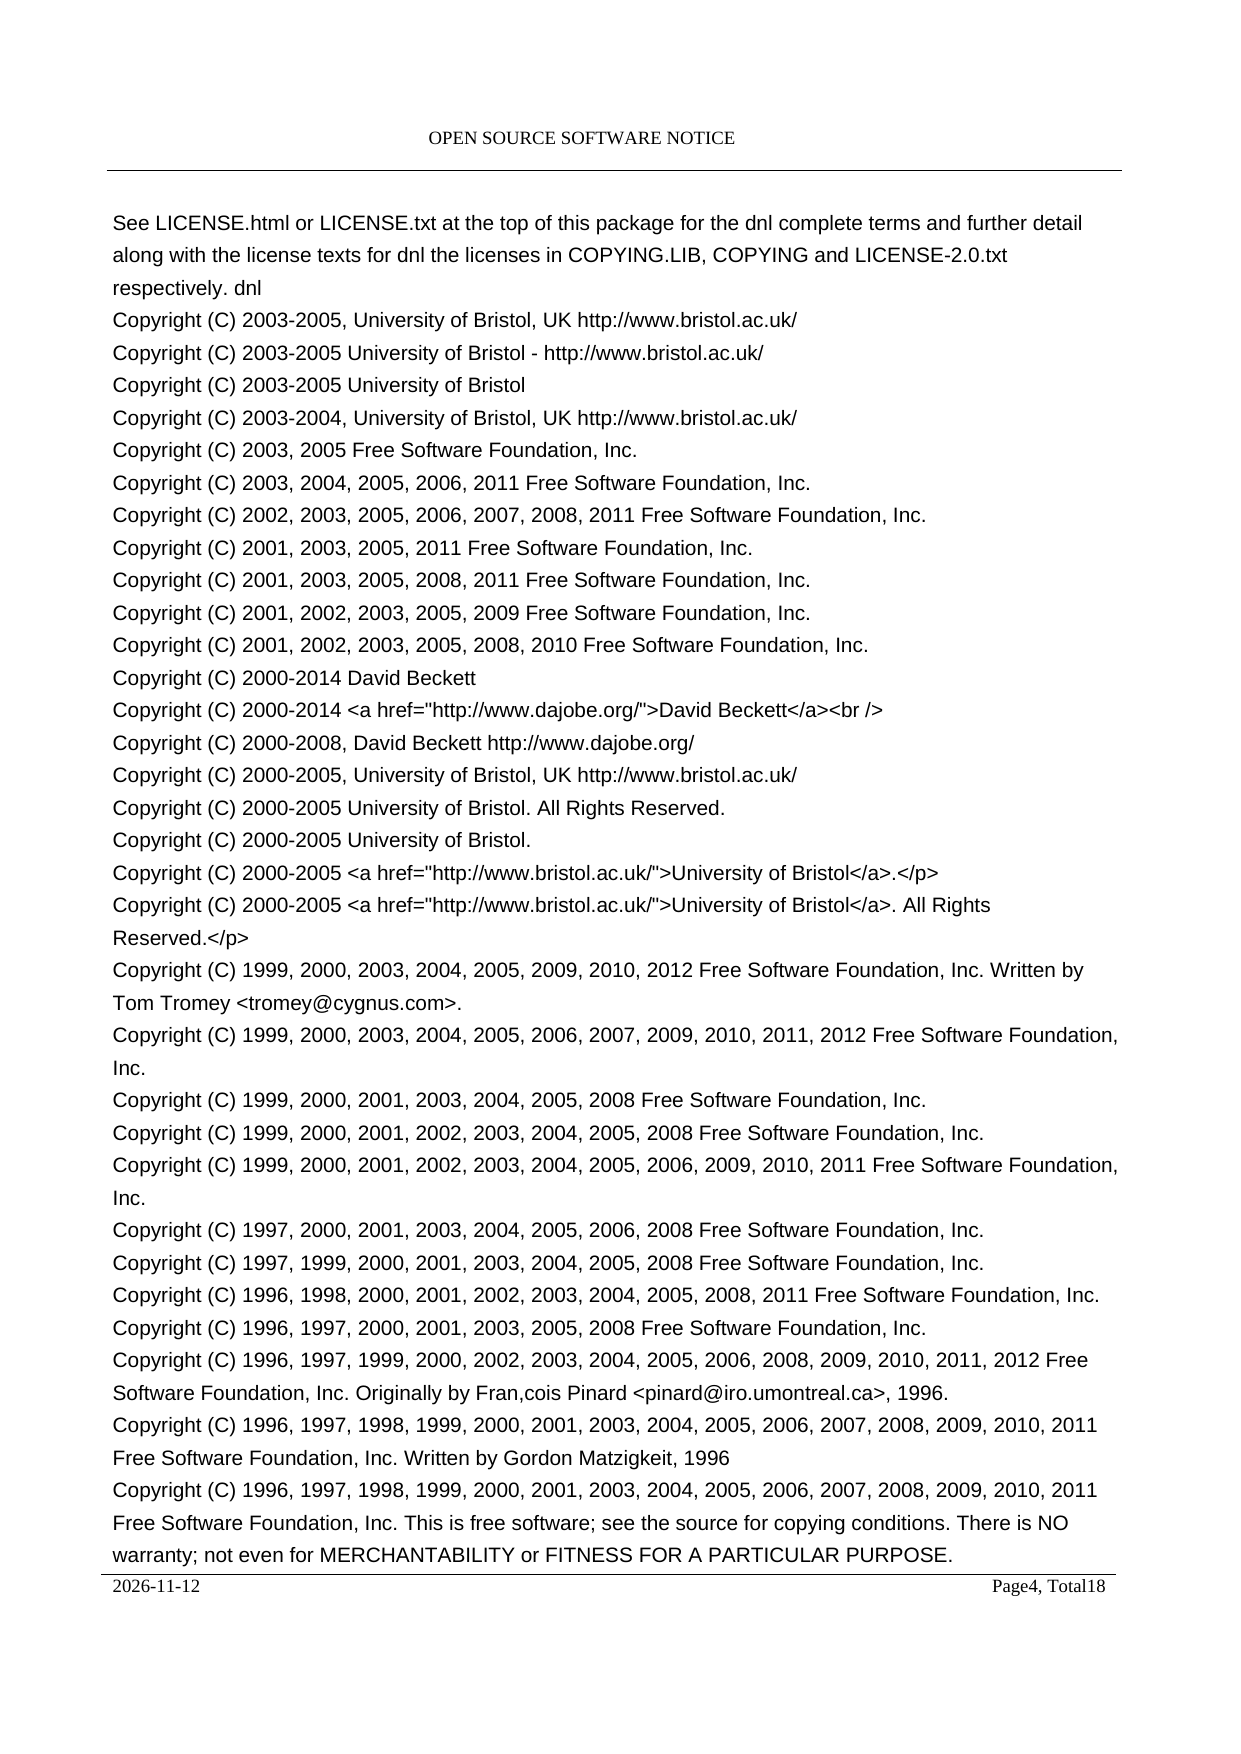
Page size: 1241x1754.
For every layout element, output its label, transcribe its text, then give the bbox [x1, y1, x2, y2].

text Copyright (C) 2000-2014 David Beckett [112, 661, 1128, 694]
text Copyright (C) 1996, 1997, 1998, 1999, 2000, 2001, 2003, 2004, 2005, 2006, 2007, 2008, 2009, 2010, 2011 Free Software Foundation, Inc. This is free software; see the source for copying conditions. There is NO warranty; not even for MERCHANTABILITY or FITNESS FOR A PARTICULAR PURPOSE. [112, 1474, 1128, 1571]
text Copyright (C) 1999, 2000, 2001, 2003, 2004, 2005, 2008 Free Software Foundation, Inc. [112, 1084, 1128, 1116]
text Copyright (C) 1999, 2000, 2003, 2004, 2005, 2006, 2007, 2009, 2010, 2011, 2012 Free Software Foundation, Inc. [112, 1019, 1128, 1084]
text Copyright (C) 1996, 1997, 2000, 2001, 2003, 2005, 2008 Free Software Foundation, Inc. [112, 1311, 1128, 1344]
text Copyright (C) 2001, 2003, 2005, 2011 Free Software Foundation, Inc. [112, 531, 1128, 564]
text Copyright (C) 2000-2014 <a href="http://www.dajobe.org/">David Beckett</a><br /> [112, 694, 1128, 726]
text Copyright (C) 2003-2004, University of Bristol, UK http://www.bristol.ac.uk/ [112, 401, 1128, 434]
text Copyright (C) 2001, 2002, 2003, 2005, 2008, 2010 Free Software Foundation, Inc. [112, 629, 1128, 661]
text Copyright (C) 1996, 1997, 1999, 2000, 2002, 2003, 2004, 2005, 2006, 2008, 2009, 2010, 2011, 2012 Free Software Foundation, Inc. Originally by Fran,cois Pinard <pinard@iro.umontreal.ca>, 1996. [112, 1344, 1128, 1409]
text Copyright (C) 2003-2005 University of Bristol - http://www.bristol.ac.uk/ [112, 336, 1128, 369]
text Copyright (C) 2000-2005 University of Bristol. All Rights Reserved. [112, 791, 1128, 824]
text Copyright (C) 1999, 2000, 2001, 2002, 2003, 2004, 2005, 2006, 2009, 2010, 2011 Free Software Foundation, Inc. [112, 1149, 1128, 1214]
text Copyright (C) 1996, 1998, 2000, 2001, 2002, 2003, 2004, 2005, 2008, 2011 Free Software Foundation, Inc. [112, 1279, 1128, 1311]
text Copyright (C) 2000-2005 University of Bristol. [112, 824, 1128, 856]
text Copyright (C) 1999, 2000, 2001, 2002, 2003, 2004, 2005, 2008 Free Software Foundation, Inc. [112, 1116, 1128, 1149]
text Copyright (C) 2003-2005 University of Bristol [112, 369, 1128, 401]
text Copyright (C) 2000-2005 <a href="http://www.bristol.ac.uk/">University of Bristol</a>. All Rights Reserved.</p> [112, 889, 1128, 954]
text Copyright (C) 2000-2008, David Beckett http://www.dajobe.org/ [112, 726, 1128, 759]
text Copyright (C) 2001, 2003, 2005, 2008, 2011 Free Software Foundation, Inc. [112, 564, 1128, 596]
text Copyright (C) 2000-2005 <a href="http://www.bristol.ac.uk/">University of Bristol</a>.</p> [112, 856, 1128, 889]
text Copyright (C) 2003-2005, University of Bristol, UK http://www.bristol.ac.uk/ [112, 304, 1128, 336]
text Copyright (C) 1997, 1999, 2000, 2001, 2003, 2004, 2005, 2008 Free Software Foundation, Inc. [112, 1246, 1128, 1279]
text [112, 206, 1128, 304]
text Copyright (C) 1996, 1997, 1998, 1999, 2000, 2001, 2003, 2004, 2005, 2006, 2007, 2008, 2009, 2010, 2011 Free Software Foundation, Inc. Written by Gordon Matzigkeit, 1996 [112, 1409, 1128, 1474]
text Copyright (C) 1999, 2000, 2003, 2004, 2005, 2009, 2010, 2012 Free Software Foundation, Inc. Written by Tom Tromey <tromey@cygnus.com>. [112, 954, 1128, 1019]
text Copyright (C) 2000-2005, University of Bristol, UK http://www.bristol.ac.uk/ [112, 759, 1128, 791]
text Copyright (C) 2003, 2004, 2005, 2006, 2011 Free Software Foundation, Inc. [112, 466, 1128, 499]
text Copyright (C) 2002, 2003, 2005, 2006, 2007, 2008, 2011 Free Software Foundation, Inc. [112, 499, 1128, 531]
text Copyright (C) 2001, 2002, 2003, 2005, 2009 Free Software Foundation, Inc. [112, 596, 1128, 629]
text Copyright (C) 1997, 2000, 2001, 2003, 2004, 2005, 2006, 2008 Free Software Foundation, Inc. [112, 1214, 1128, 1246]
text Copyright (C) 2003, 2005 Free Software Foundation, Inc. [112, 434, 1128, 466]
